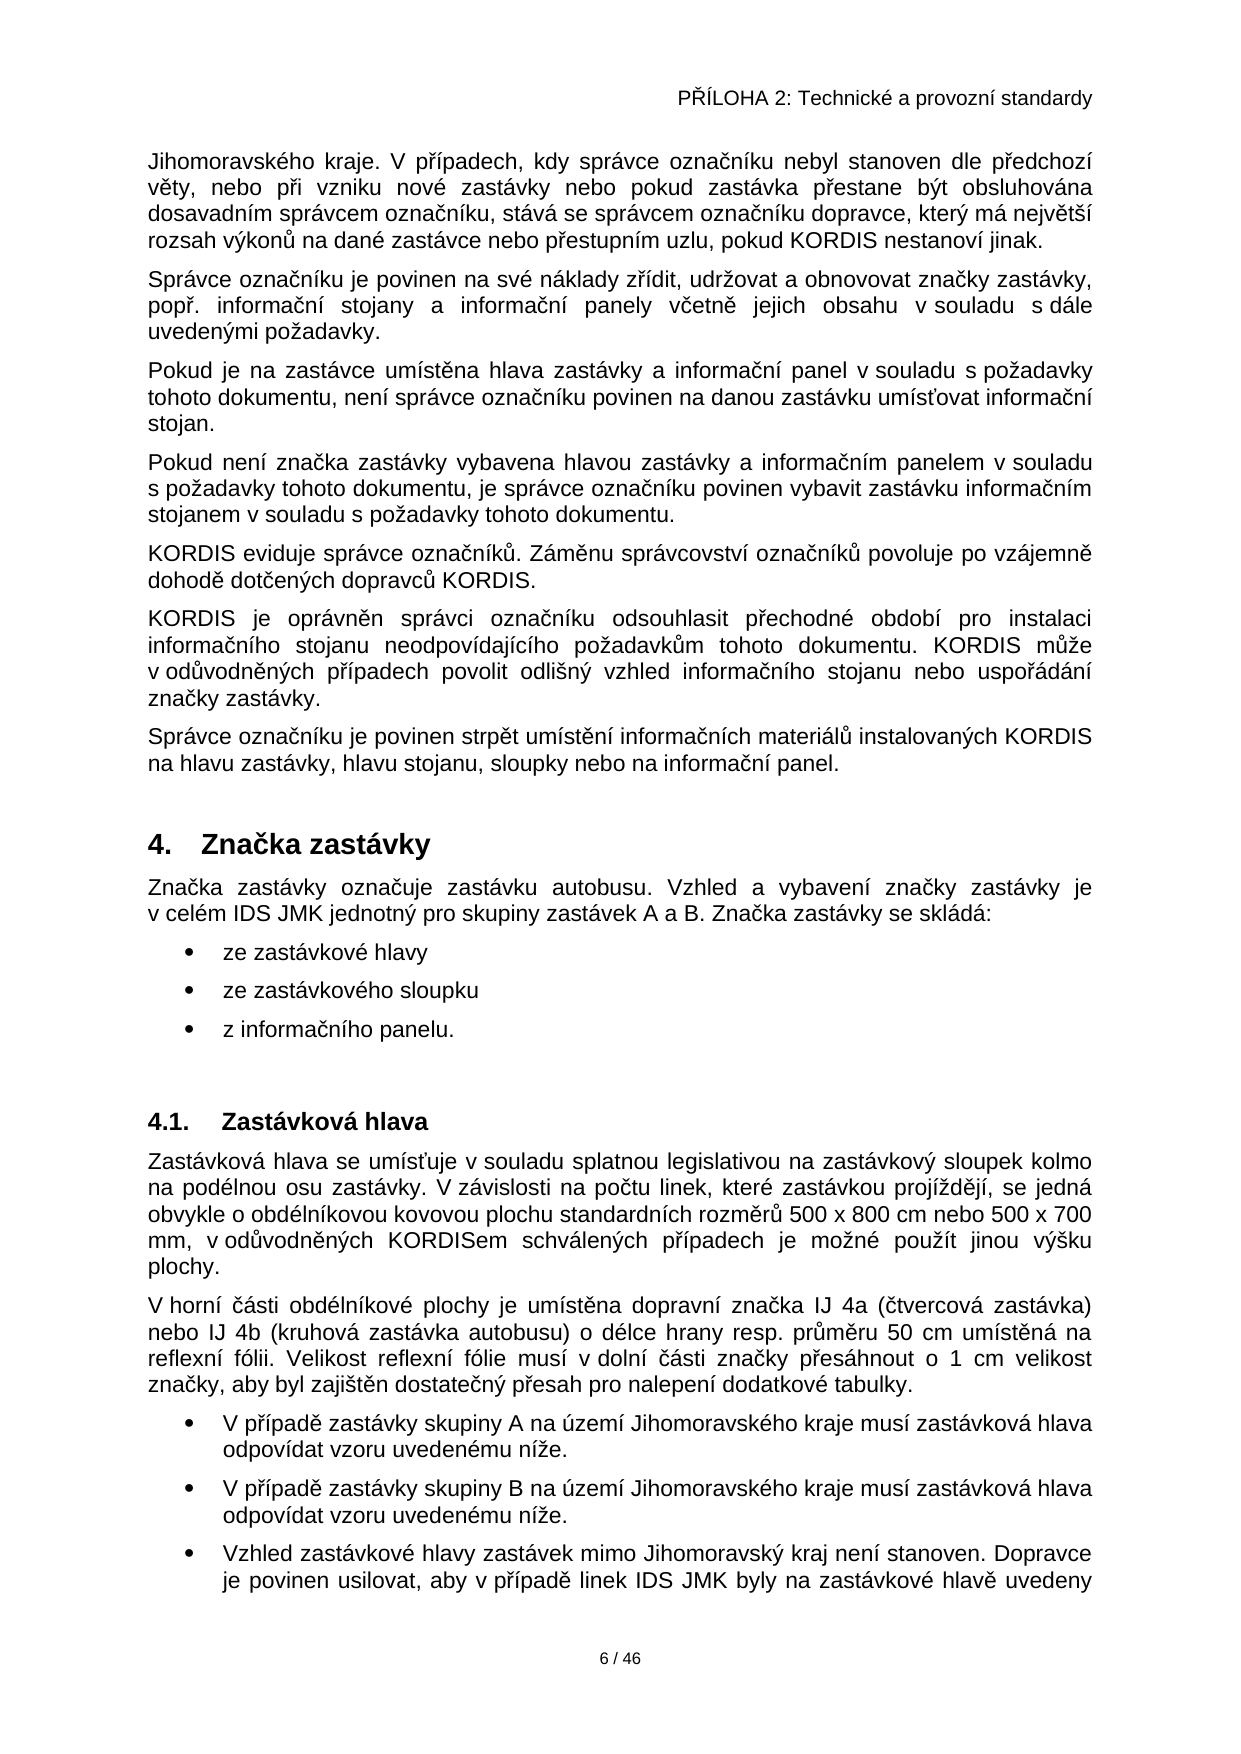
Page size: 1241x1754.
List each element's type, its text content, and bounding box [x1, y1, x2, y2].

list z informačního panelu. [185, 1016, 1093, 1043]
subtitle Značka zastávky [148, 827, 1093, 861]
text Správce označníku je povinen na své náklady zřídit, udržovat a obnovovat značky zastávky, popř. informační stojany a informační panely včetně jejich obsahu v souladu s dále uvedenými požadavky. [148, 266, 1093, 344]
text Správce označníku je povinen strpět umístění informačních materiálů instalovaných KORDIS na hlavu zastávky, hlavu stojanu, sloupky nebo na informační panel. [148, 723, 1093, 776]
list ze zastávkového sloupku [185, 977, 1093, 1004]
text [148, 148, 1093, 253]
text Značka zastávky označuje zastávku autobusu. Vzhled a vybavení značky zastávky je v celém IDS JMK jednotný pro skupiny zastávek A a B. Značka zastávky se skládá: [148, 873, 1093, 926]
list V případě zastávky skupiny A na území Jihomoravského kraje musí zastávková hlava odpovídat vzoru uvedenému níže. [185, 1410, 1093, 1463]
text Zastávková hlava se umísťuje v souladu splatnou legislativou na zastávkový sloupek kolmo na podélnou osu zastávky. V závislosti na počtu linek, které zastávkou projíždějí, se jedná obvykle o obdélníkovou kovovou plochu standardních rozměrů 500 x 800 cm nebo 500 x 700 mm, v odůvodněných KORDISem schválených případech je možné použít jinou výšku plochy. [148, 1148, 1093, 1279]
subtitle Zastávková hlava [148, 1107, 1093, 1135]
text V horní části obdélníkové plochy je umístěna dopravní značka IJ 4a (čtvercová zastávka) nebo IJ 4b (kruhová zastávka autobusu) o délce hrany resp. průměru 50 cm umístěná na reflexní fólii. Velikost reflexní fólie musí v dolní části značky přesáhnout o 1 cm velikost značky, aby byl zajištěn dostatečný přesah pro nalepení dodatkové tabulky. [148, 1292, 1093, 1397]
text KORDIS eviduje správce označníků. Záměnu správcovství označníků povoluje po vzájemně dohodě dotčených dopravců KORDIS. [148, 540, 1093, 593]
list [185, 1540, 1093, 1593]
list V případě zastávky skupiny B na území Jihomoravského kraje musí zastávková hlava odpovídat vzoru uvedenému níže. [185, 1475, 1093, 1528]
list ze zastávkové hlavy [185, 939, 1093, 965]
text KORDIS je oprávněn správci označníku odsouhlasit přechodné období pro instalaci informačního stojanu neodpovídajícího požadavkům tohoto dokumentu. KORDIS může v odůvodněných případech povolit odlišný vzhled informačního stojanu nebo uspořádání značky zastávky. [148, 605, 1093, 711]
text Pokud není značka zastávky vybavena hlavou zastávky a informačním panelem v souladu s požadavky tohoto dokumentu, je správce označníku povinen vybavit zastávku informačním stojanem v souladu s požadavky tohoto dokumentu. [148, 449, 1093, 528]
text Pokud je na zastávce umístěna hlava zastávky a informační panel v souladu s požadavky tohoto dokumentu, není správce označníku povinen na danou zastávku umísťovat informační stojan. [148, 357, 1093, 436]
